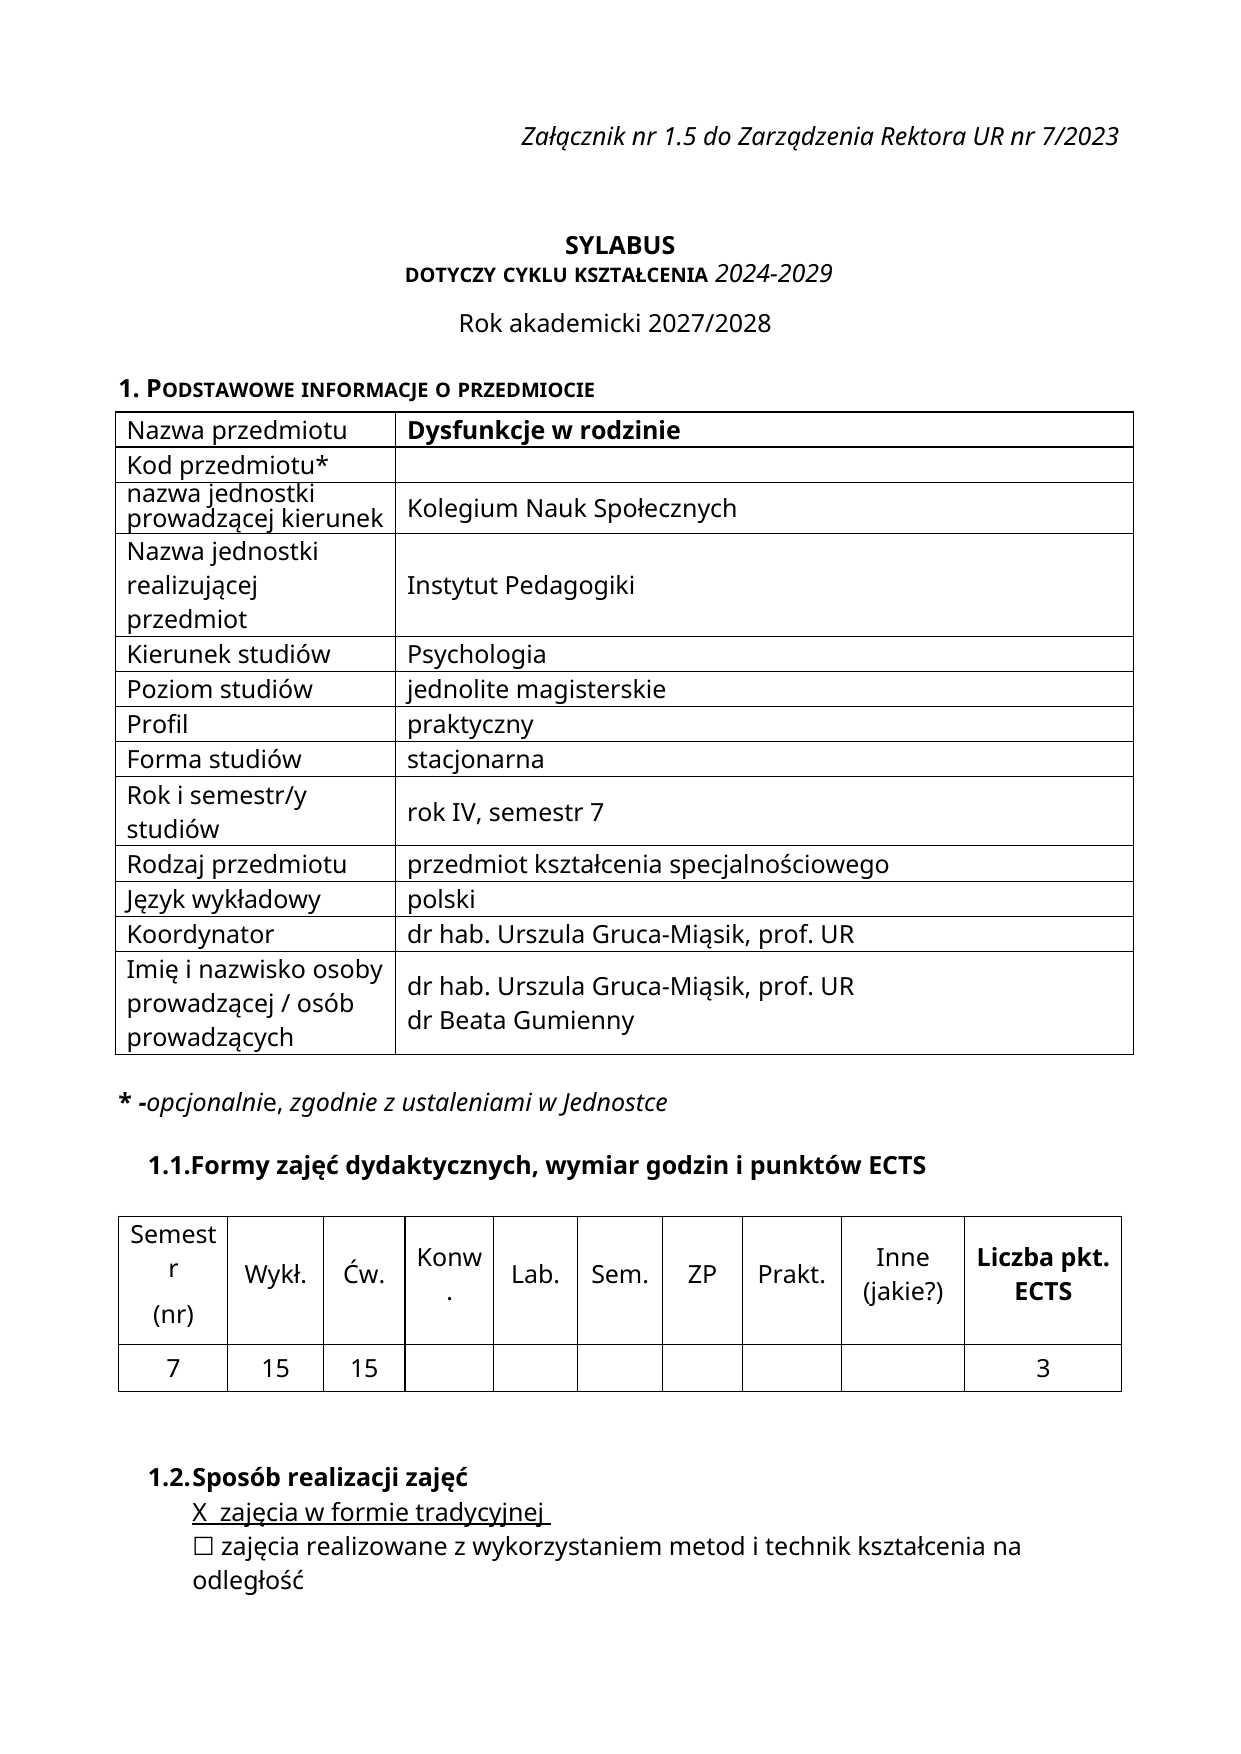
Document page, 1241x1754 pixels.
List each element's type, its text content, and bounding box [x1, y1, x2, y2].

table_cell Imię i nazwisko osoby prowadzącej / osób prowadzących [116, 952, 395, 1054]
table_header Wykł. [228, 1217, 323, 1344]
table_header Dysfunkcje w rodzinie [396, 413, 1133, 446]
table_cell [494, 1345, 577, 1391]
table_cell [578, 1345, 662, 1391]
table_cell Nazwa jednostki realizującej przedmiot [116, 534, 395, 636]
table_cell 15 [324, 1345, 404, 1391]
text * -opcjonalnie, zgodnie z ustaleniami w Jednostce [118, 1084, 1122, 1118]
table_cell rok IV, semestr 7 [396, 777, 1133, 845]
table_cell Język wykładowy [116, 882, 395, 916]
table_cell Instytut Pedagogiki [396, 534, 1133, 636]
table_cell Kierunek studiów [116, 637, 395, 671]
table_header Nazwa przedmiotu [116, 413, 395, 446]
text 1. Podstawowe informacje o przedmiocie [118, 371, 1122, 405]
text SYLABUS [118, 228, 1122, 262]
table_header Prakt. [743, 1217, 841, 1344]
table_header Semestr (nr) [119, 1217, 227, 1344]
table_cell stacjonarna [396, 742, 1133, 776]
table_cell praktyczny [396, 707, 1133, 741]
text 1.2. Sposób realizacji zajęć [148, 1460, 1122, 1494]
table_cell Psychologia [396, 637, 1133, 671]
table_header Konw. [406, 1217, 493, 1344]
table_cell Rodzaj przedmiotu [116, 846, 395, 881]
table_header Ćw. [324, 1217, 404, 1344]
table_cell Kolegium Nauk Społecznych [396, 483, 1133, 533]
table_cell nazwa jednostki prowadzącej kierunek [116, 483, 395, 533]
table_cell przedmiot kształcenia specjalnościowego [396, 846, 1133, 881]
text Rok akademicki 2027/2028 [118, 312, 1122, 337]
table_cell 3 [965, 1345, 1121, 1391]
text dotyczy cyklu kształcenia 2024-2029 [118, 262, 1122, 287]
table_cell [406, 1345, 493, 1391]
table_cell jednolite magisterskie [396, 672, 1133, 706]
table_cell dr hab. Urszula Gruca-Miąsik, prof. UR [396, 917, 1133, 951]
table_cell [743, 1345, 841, 1391]
table_header Liczba pkt. ECTS [965, 1217, 1121, 1344]
table_cell [396, 448, 1133, 482]
table_cell [663, 1345, 742, 1391]
table_header Lab. [494, 1217, 577, 1344]
text ☐ zajęcia realizowane z wykorzystaniem metod i technik kształcenia na odległość [192, 1528, 1122, 1596]
table_cell 15 [228, 1345, 323, 1391]
table_header Inne (jakie?) [842, 1217, 964, 1344]
table_header Sem. [578, 1217, 662, 1344]
table_header ZP [663, 1217, 742, 1344]
table_cell 7 [119, 1345, 227, 1391]
table_cell Profil [116, 707, 395, 741]
text Załącznik nr 1.5 do Zarządzenia Rektora UR nr 7/2023 [118, 118, 1122, 152]
text X zajęcia w formie tradycyjnej [192, 1494, 1122, 1528]
table_cell [842, 1345, 964, 1391]
table_cell dr hab. Urszula Gruca-Miąsik, prof. UR dr Beata Gumienny [396, 952, 1133, 1054]
table_cell Kod przedmiotu* [116, 448, 395, 482]
text 1.1.Formy zajęć dydaktycznych, wymiar godzin i punktów ECTS [148, 1147, 1122, 1181]
table_cell Poziom studiów [116, 672, 395, 706]
table_cell Rok i semestr/y studiów [116, 777, 395, 845]
table_cell Forma studiów [116, 742, 395, 776]
table_cell polski [396, 882, 1133, 916]
table_cell Koordynator [116, 917, 395, 951]
